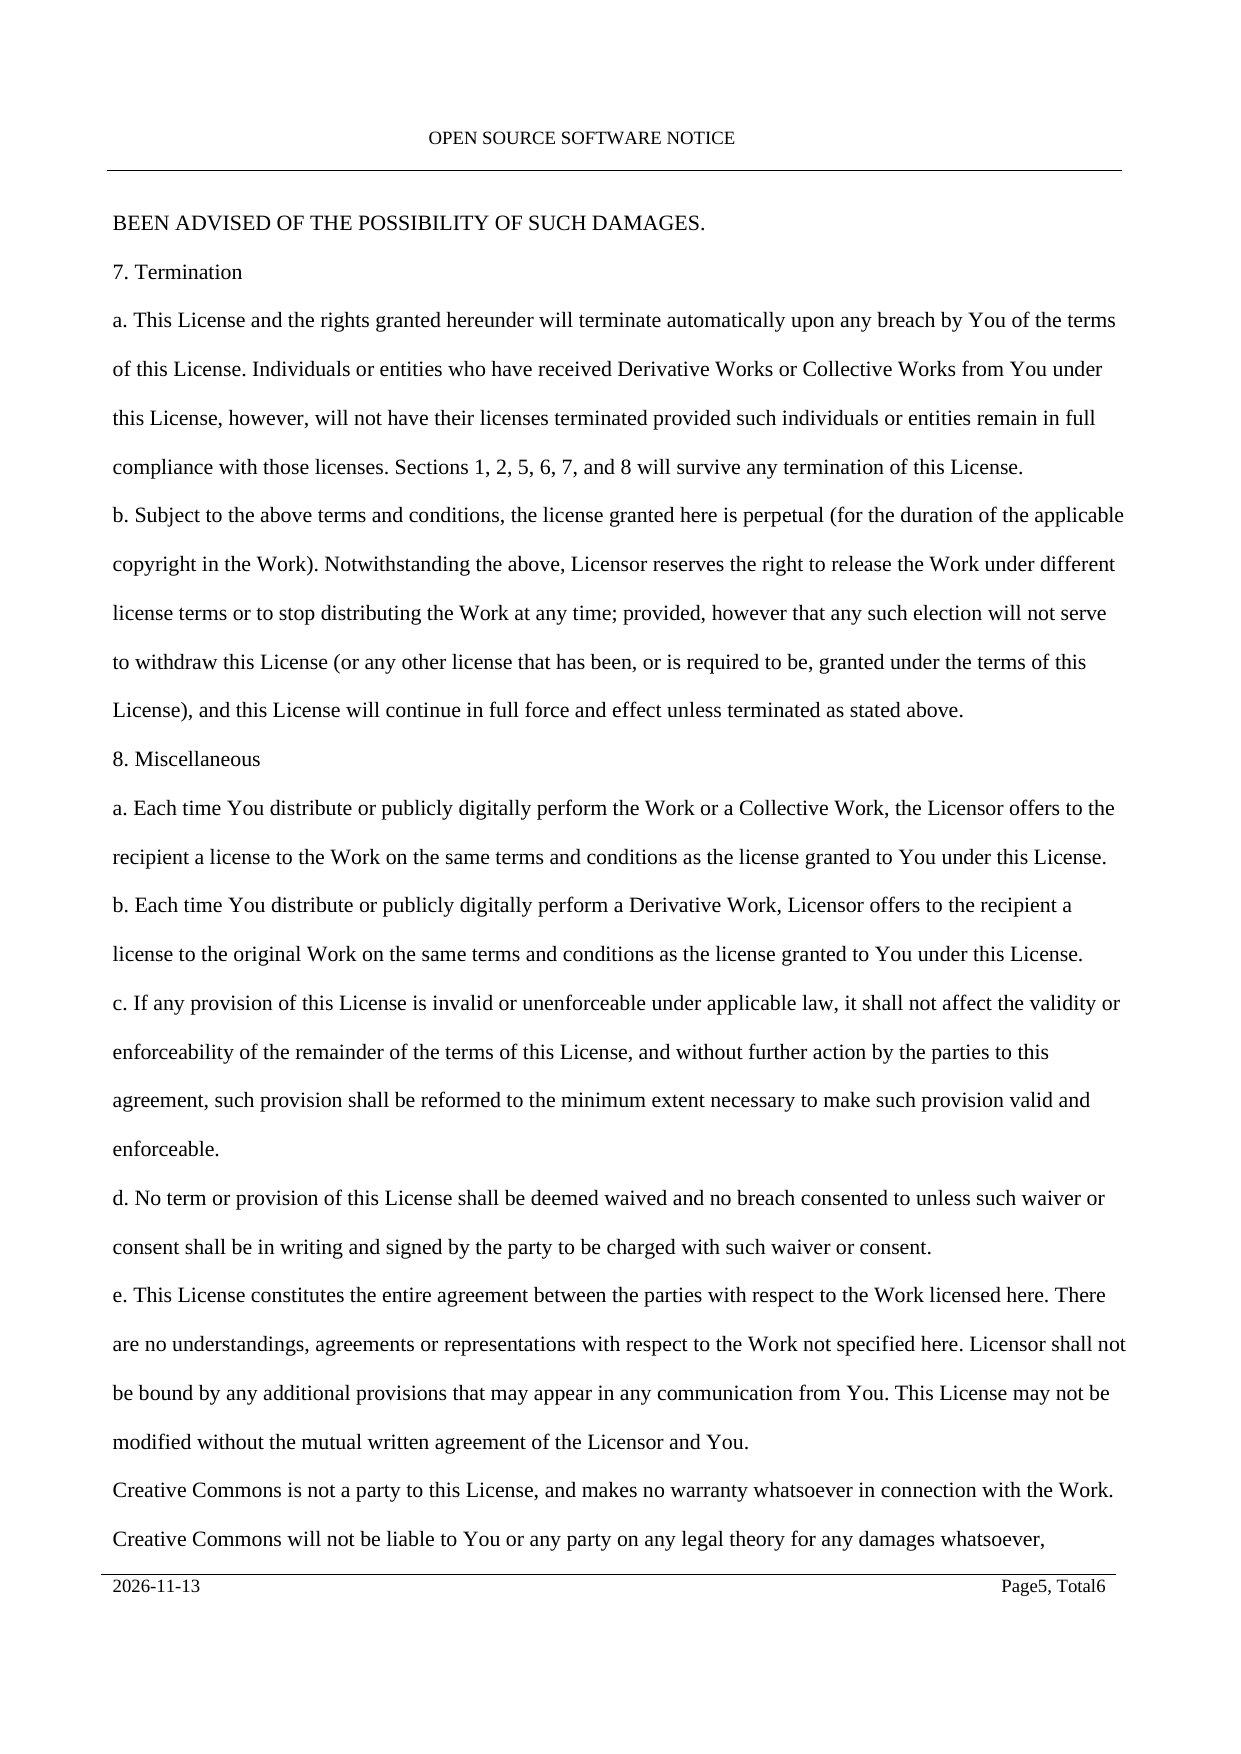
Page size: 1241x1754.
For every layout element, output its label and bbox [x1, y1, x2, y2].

text [112, 206, 1128, 1555]
